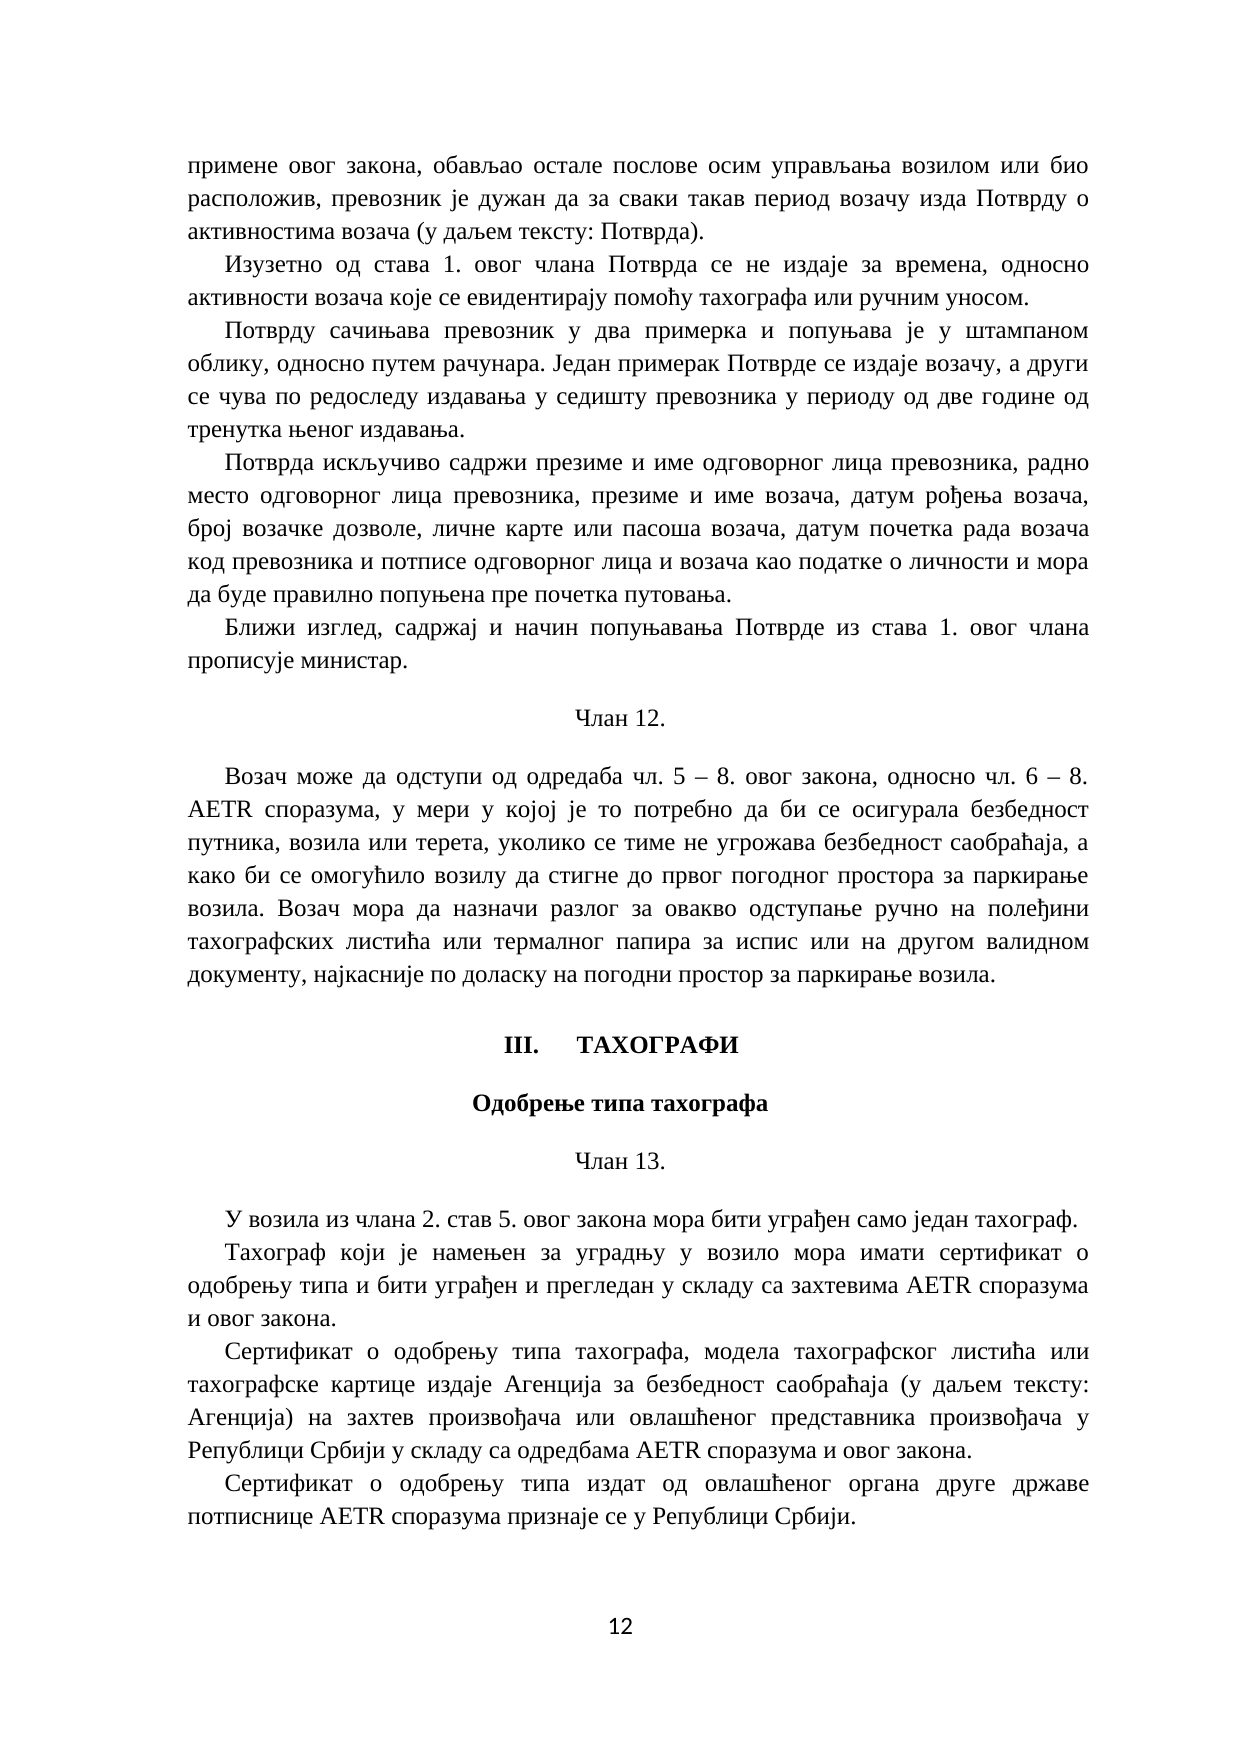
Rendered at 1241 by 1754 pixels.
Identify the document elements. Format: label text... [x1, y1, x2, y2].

text Члан 12. [150, 703, 1090, 732]
list У возила из члана 2. став 5. овог закона мора бити уграђен само један тахограф. [187, 1204, 1090, 1233]
subtitle Одобрење типа тахографа [150, 1088, 1090, 1117]
text Члан 13. [150, 1146, 1090, 1175]
list Ближи изглед, садржај и начин попуњавања Потврде из става 1. овог члана прописује министар. [187, 612, 1090, 674]
list Потврду сачињава превозник у два примерка и попуњава је у штампаном облику, односно путем рачунара. Један примерак Потврде се издаје возачу, а други се чува по редоследу издавања у седишту превозника у периоду од две године од тренутка њеног издавања. [187, 315, 1090, 443]
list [187, 150, 1090, 245]
list Возач може да одступи од одредаба чл. 5 – 8. овог закона, односно чл. 6 – 8. AETR споразума, у мери у којој је то потребно да би се осигурала безбедност путника, возила или терета, уколико се тиме не угрожава безбедност саобраћаја, а како би се омогућило возилу да стигне до првог погодног простора за паркирање возила. Возач мора да назначи разлог за овакво одступање ручно на полеђини тахографских листића или термалног папира за испис или на другом валидном документу, најкасније по доласку на погодни простор за паркирање возила. [187, 761, 1090, 988]
subtitle Тахографи [187, 1030, 1090, 1059]
list Изузетно од става 1. овог члана Потврда се не издаје за времена, односно активности возача које се евидентирају помоћу тахографа или ручним уносом. [187, 249, 1090, 311]
list Тахограф који је намењен за уградњу у возило мора имати сертификат о одобрењу типа и бити уграђен и прегледан у складу са захтевима AETR споразума и овог закона. [187, 1237, 1090, 1332]
list Сертификат о одобрењу типа тахографа, модела тахографског листића или тахографске картице издаје Агенција за безбедност саобраћаја (у даљем тексту: Агенција) на захтев произвођача или овлашћеног представника произвођача у Републици Србији у складу са одредбама AETR споразума и овог закона. [187, 1336, 1090, 1464]
list Сертификат о одобрењу типа издат од овлашћеног органа друге државе потписнице AETR споразума признаје се у Републици Србији. [187, 1468, 1090, 1530]
list Потврда искључиво садржи презиме и име одговорног лица превозника, радно место одговорног лица превозника, презиме и име возача, датум рођења возача, број возачке дозволе, личне карте или пасоша возача, датум почетка рада возача код превозника и потписе одговорног лица и возача као податке о личности и мора да буде правилно попуњена пре почетка путовања. [187, 447, 1090, 608]
